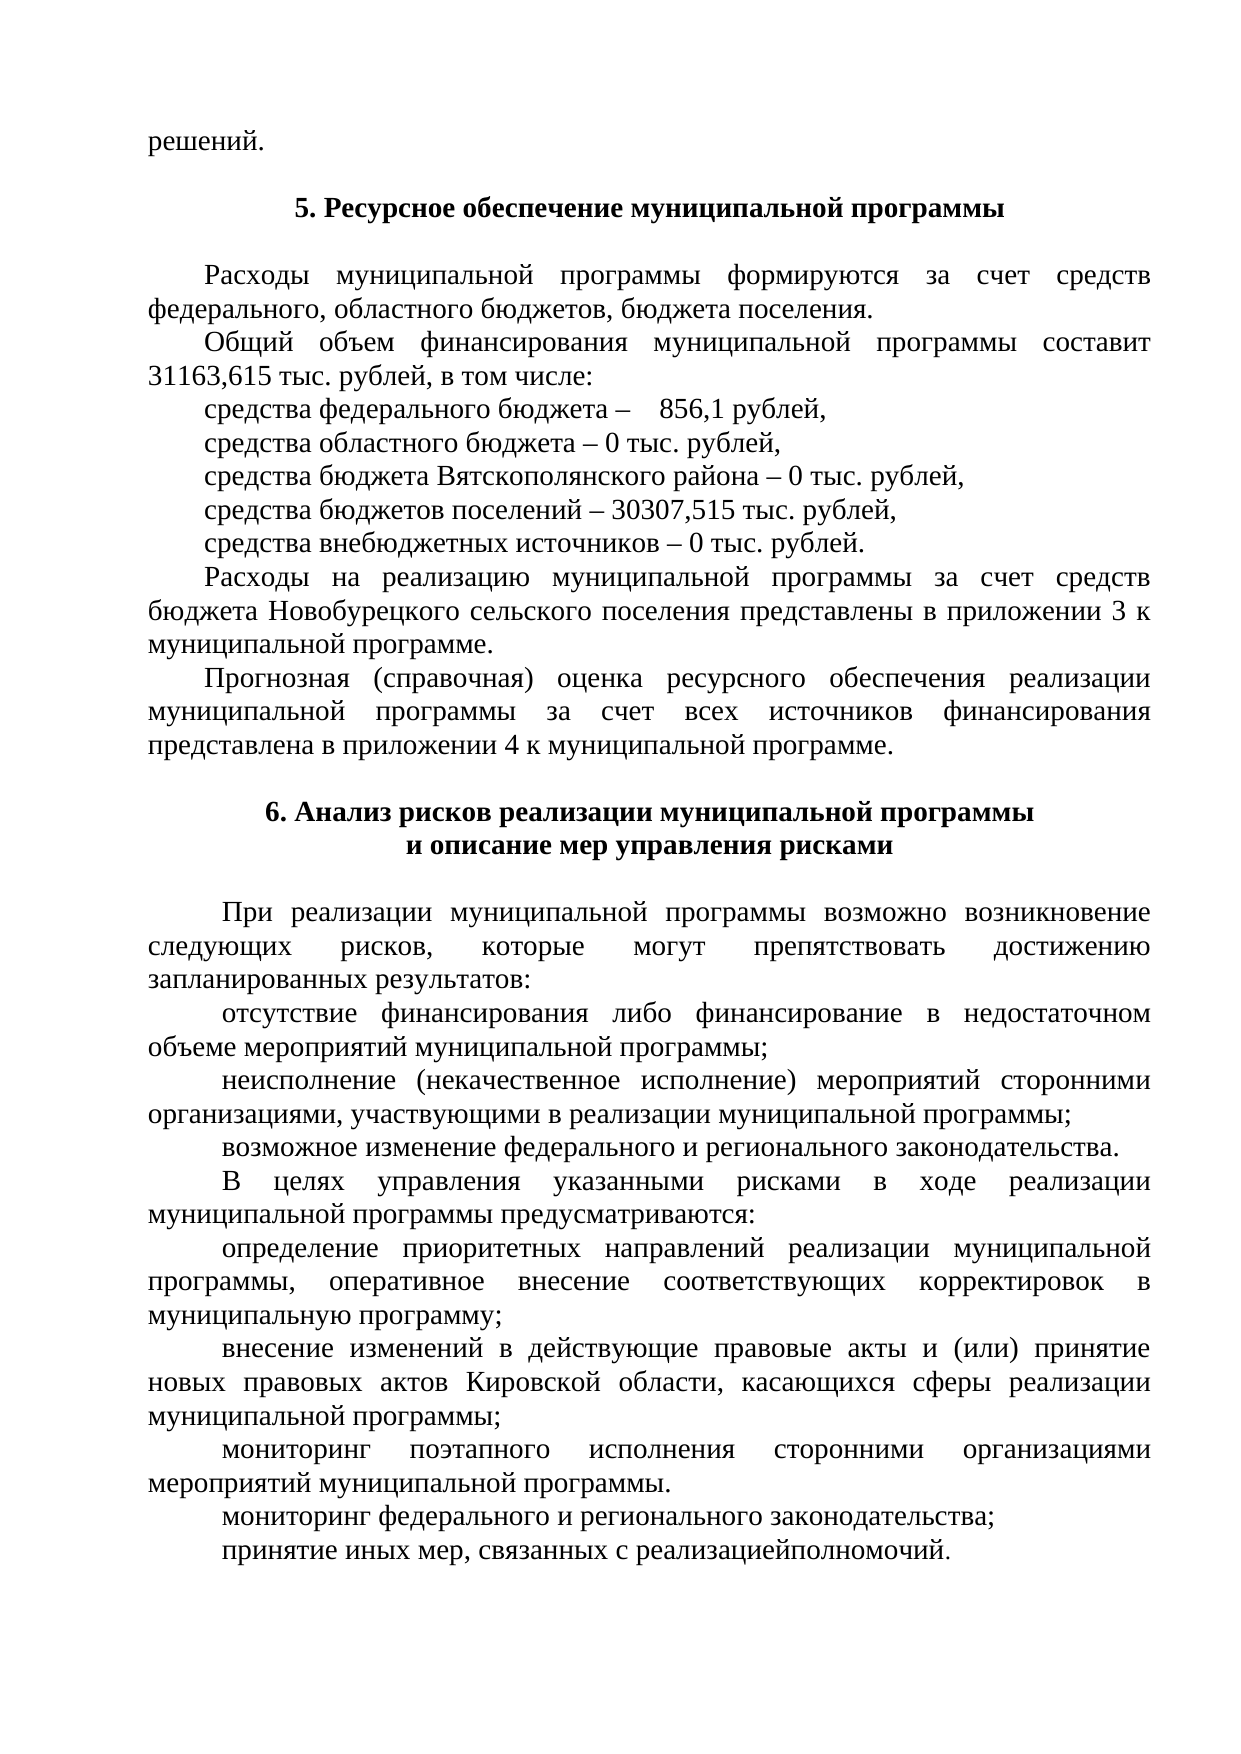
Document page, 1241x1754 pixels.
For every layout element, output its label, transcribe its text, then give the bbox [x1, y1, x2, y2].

text Общий объем финансирования муниципальной программы составит 31163,615 тыс. рублей, в том числе: [148, 324, 1152, 391]
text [148, 123, 1152, 157]
text неисполнение (некачественное исполнение) мероприятий сторонними организациями, участвующими в реализации муниципальной программы; [148, 1062, 1152, 1129]
text 5. Ресурсное обеспечение муниципальной программы [148, 190, 1152, 224]
text внесение изменений в действующие правовые акты и (или) принятие новых правовых актов Кировской области, касающихся сферы реализации муниципальной программы; [148, 1331, 1152, 1431]
text Расходы муниципальной программы формируются за счет средств федерального, областного бюджетов, бюджета поселения. [148, 257, 1152, 324]
text средства бюджета Вятскополянского района – 0 тыс. рублей, [148, 458, 1152, 492]
text 6. Анализ рисков реализации муниципальной программы [148, 794, 1152, 827]
text При реализации муниципальной программы возможно возникновение следующих рисков, которые могут препятствовать достижению запланированных результатов: [148, 894, 1152, 995]
text и описание мер управления рисками [148, 827, 1152, 861]
text средства областного бюджета – 0 тыс. рублей, [148, 425, 1152, 458]
text принятие иных мер, связанных с реализациейполномочий. [148, 1532, 1152, 1565]
text возможное изменение федерального и регионального законодательства. [148, 1129, 1152, 1163]
text Расходы на реализацию муниципальной программы за счет средств бюджета Новобурецкого сельского поселения представлены в приложении 3 к муниципальной программе. [148, 559, 1152, 660]
text определение приоритетных направлений реализации муниципальной программы, оперативное внесение соответствующих корректировок в муниципальную программу; [148, 1230, 1152, 1331]
text мониторинг поэтапного исполнения сторонними организациями мероприятий муниципальной программы. [148, 1431, 1152, 1498]
text средства федерального бюджета – 856,1 рублей, [148, 391, 1152, 425]
text мониторинг федерального и регионального законодательства; [148, 1498, 1152, 1532]
text средства внебюджетных источников – 0 тыс. рублей. [148, 526, 1152, 559]
text В целях управления указанными рисками в ходе реализации муниципальной программы предусматриваются: [148, 1163, 1152, 1230]
text отсутствие финансирования либо финансирование в недостаточном объеме мероприятий муниципальной программы; [148, 995, 1152, 1062]
text Прогнозная (справочная) оценка ресурсного обеспечения реализации муниципальной программы за счет всех источников финансирования представлена в приложении 4 к муниципальной программе. [148, 660, 1152, 760]
text средства бюджетов поселений – 30307,515 тыс. рублей, [148, 492, 1152, 526]
